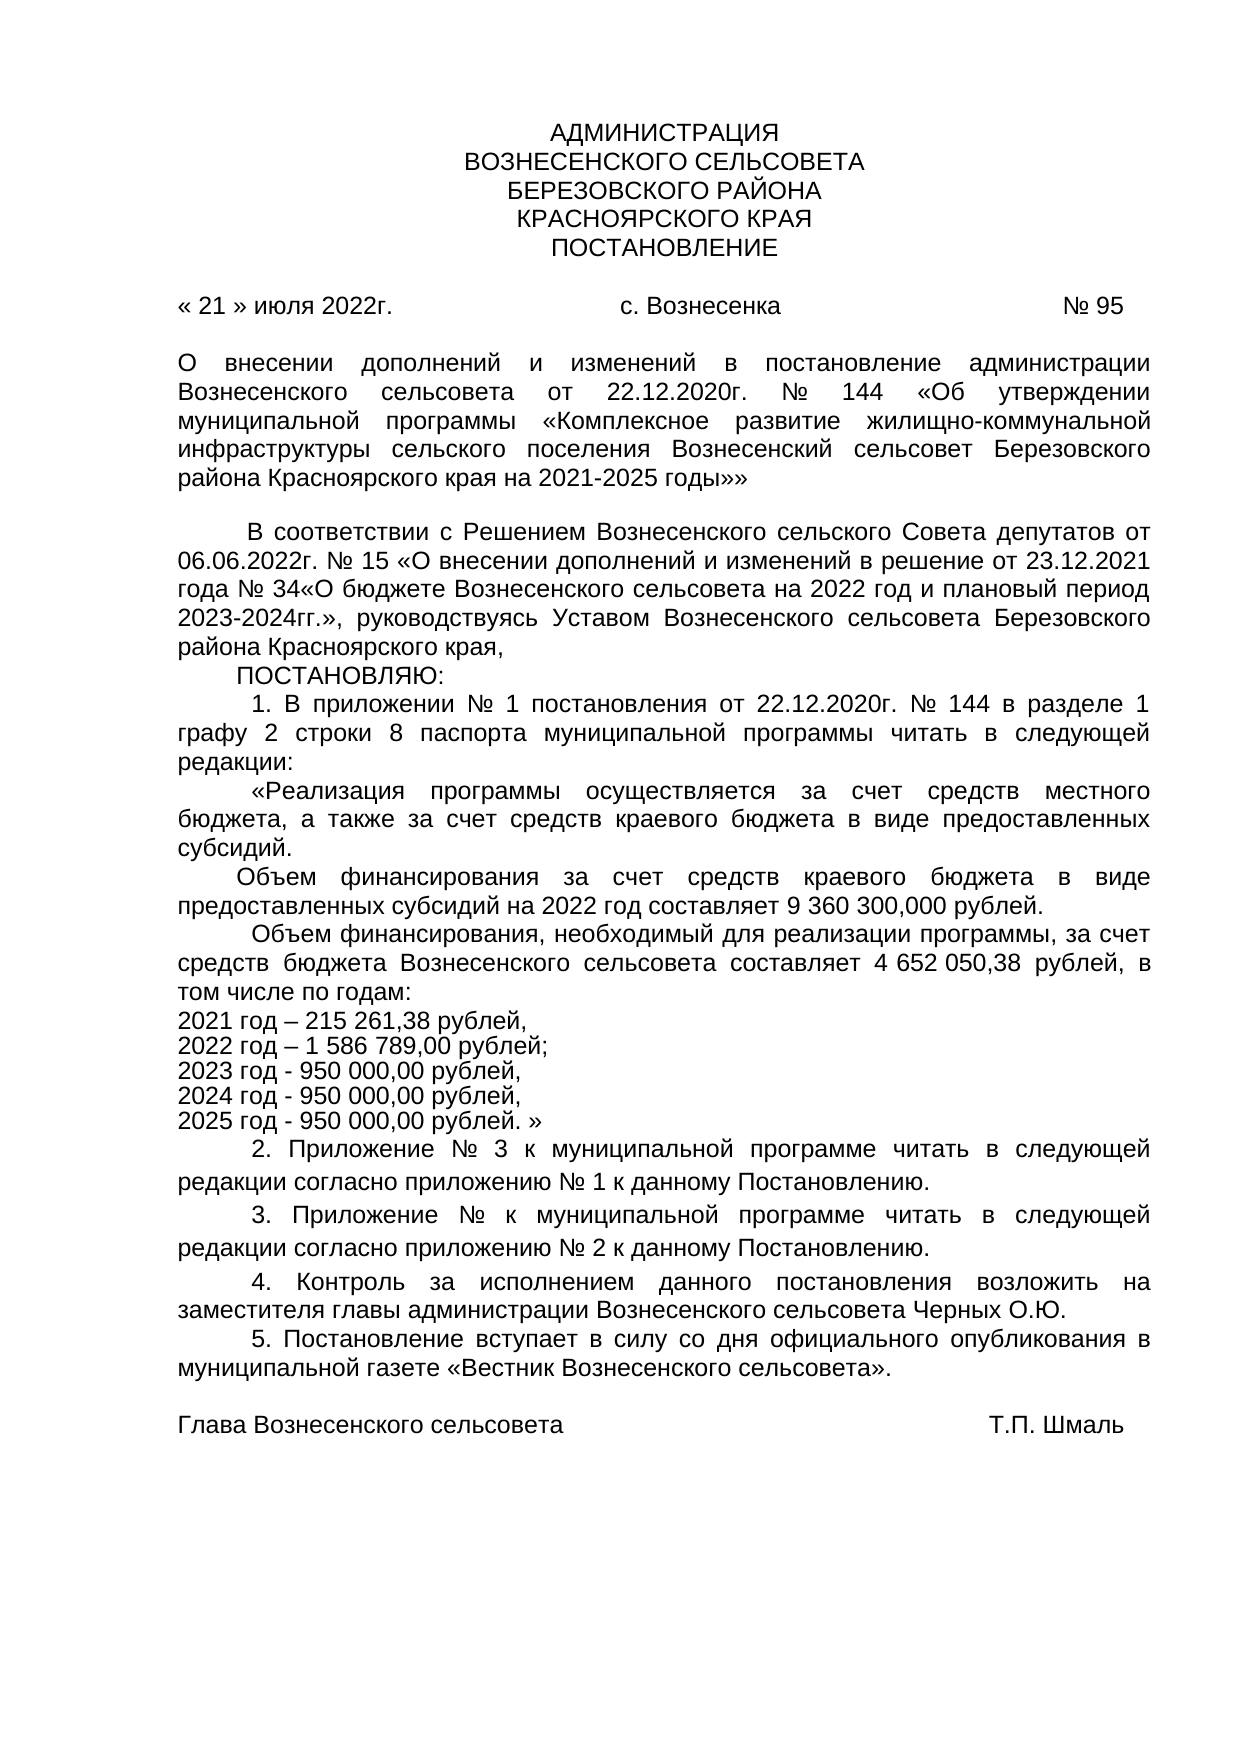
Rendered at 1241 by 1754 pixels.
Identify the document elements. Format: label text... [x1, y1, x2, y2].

text 4. Контроль за исполнением данного постановления возложить на заместителя главы администрации Вознесенского сельсовета Черных О.Ю. [177, 1266, 1152, 1324]
text 5. Постановление вступает в силу со дня официального опубликования в муниципальной газете «Вестник Вознесенского сельсовета». [177, 1324, 1152, 1381]
text ВОЗНЕСЕНСКОГО СЕЛЬСОВЕТА [177, 147, 1152, 176]
text 1. В приложении № 1 постановления от 22.12.2020г. № 144 в разделе 1 графу 2 строки 8 паспорта муниципальной программы читать в следующей редакции: [177, 689, 1152, 776]
text 2023 год - 950 000,00 рублей, [177, 1059, 1152, 1084]
text ПОСТАНОВЛЯЮ: [177, 661, 1152, 689]
text О внесении дополнений и изменений в постановление администрации Вознесенского сельсовета от 22.12.2020г. № 144 «Об утверждении муниципальной программы «Комплексное развитие жилищно-коммунальной инфраструктуры сельского поселения Вознесенский сельсовет Березовского района Красноярского края на 2021-2025 годы»» [177, 348, 1152, 492]
text КРАСНОЯРСКОГО КРАЯ [177, 204, 1152, 233]
text 2021 год – 215 261,38 рублей, [177, 1006, 1152, 1034]
text «Реализация программы осуществляется за счет средств местного бюджета, а также за счет средств краевого бюджета в виде предоставленных субсидий. [177, 776, 1152, 862]
text Объем финансирования за счет средств краевого бюджета в виде предоставленных субсидий на 2022 год составляет 9 360 300,000 рублей. [177, 862, 1152, 919]
text 3. Приложение № к муниципальной программе читать в следующей редакции согласно приложению № 2 к данному Постановлению. [177, 1200, 1152, 1262]
text 2025 год - 950 000,00 рублей. » [177, 1109, 1152, 1134]
text ПОСТАНОВЛЕНИЕ [177, 233, 1152, 262]
text 2. Приложение № 3 к муниципальной программе читать в следующей редакции согласно приложению № 1 к данному Постановлению. [177, 1134, 1152, 1196]
text БЕРЕЗОВСКОГО РАЙОНА [177, 176, 1152, 204]
text 2024 год - 950 000,00 рублей, [177, 1084, 1152, 1109]
text В соответствии с Решением Вознесенского сельского Совета депутатов от 06.06.2022г. № 15 «О внесении дополнений и изменений в решение от 23.12.2021 года № 34«О бюджете Вознесенского сельсовета на 2022 год и плановый период 2023-2024гг.», руководствуясь Уставом Вознесенского сельсовета Березовского района Красноярского края, [177, 517, 1152, 661]
text 2022 год – 1 586 789,00 рублей; [177, 1034, 1152, 1059]
text Глава Вознесенского сельсовета Т.П. Шмаль [177, 1410, 1152, 1439]
text « 21 » июля 2022г. с. Вознесенка № 95 [177, 291, 1152, 319]
text АДМИНИСТРАЦИЯ [177, 118, 1152, 147]
text Объем финансирования, необходимый для реализации программы, за счет средств бюджета Вознесенского сельсовета составляет 4 652 050,38 рублей, в том числе по годам: [177, 919, 1152, 1006]
